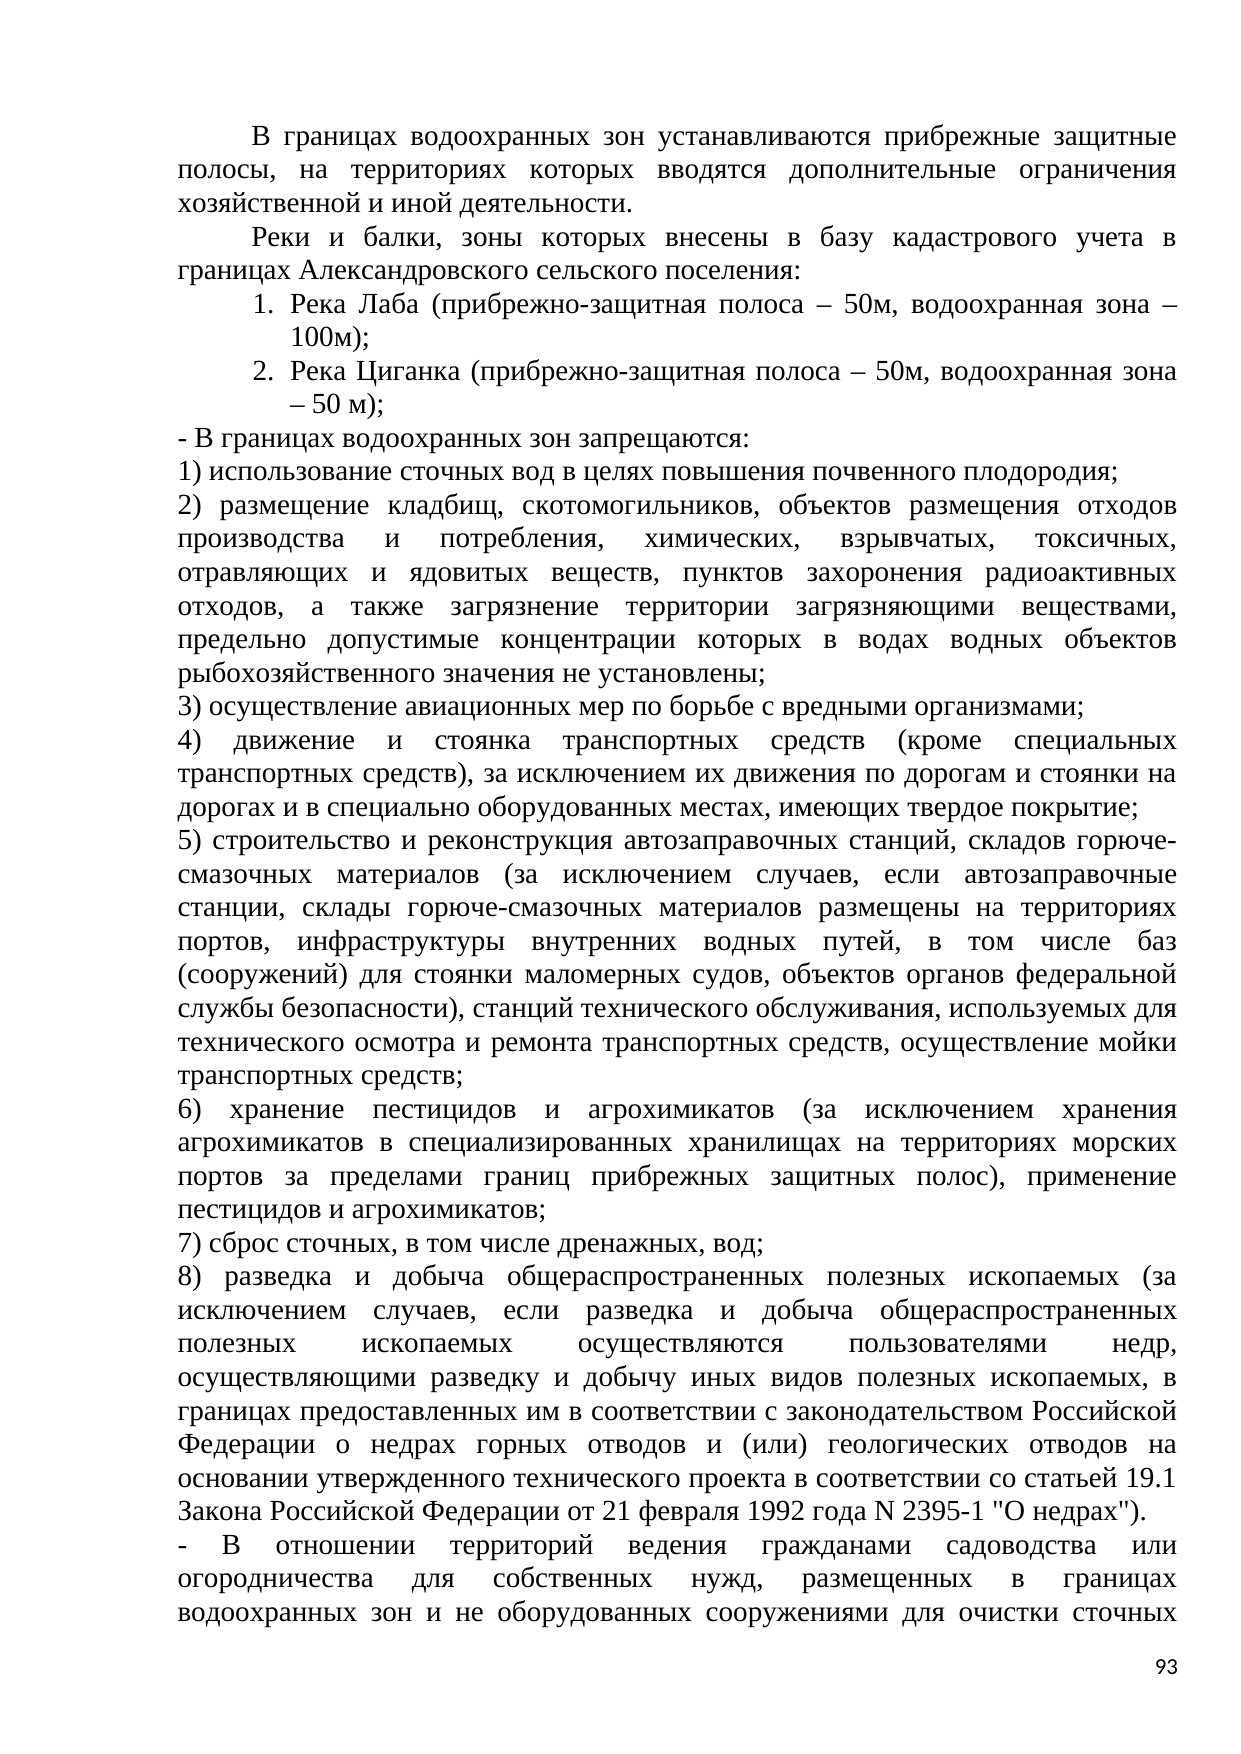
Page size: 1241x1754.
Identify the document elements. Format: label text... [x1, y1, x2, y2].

text 2) размещение кладбищ, скотомогильников, объектов размещения отходов производства и потребления, химических, взрывчатых, токсичных, отравляющих и ядовитых веществ, пунктов захоронения радиоактивных отходов, а также загрязнение территории загрязняющими веществами, предельно допустимые концентрации которых в водах водных объектов рыбохозяйственного значения не установлены; [177, 487, 1178, 688]
text 6) хранение пестицидов и агрохимикатов (за исключением хранения агрохимикатов в специализированных хранилищах на территориях морских портов за пределами границ прибрежных защитных полос), применение пестицидов и агрохимикатов; [177, 1091, 1178, 1225]
text 4) движение и стоянка транспортных средств (кроме специальных транспортных средств), за исключением их движения по дорогам и стоянки на дорогах и в специально оборудованных местах, имеющих твердое покрытие; [177, 722, 1178, 822]
text 8) разведка и добыча общераспространенных полезных ископаемых (за исключением случаев, если разведка и добыча общераспространенных полезных ископаемых осуществляются пользователями недр, осуществляющими разведку и добычу иных видов полезных ископаемых, в границах предоставленных им в соответствии с законодательством Российской Федерации о недрах горных отводов и (или) геологических отводов на основании утвержденного технического проекта в соответствии со статьей 19.1 Закона Российской Федерации от 21 февраля 1992 года N 2395-1 "О недрах"). [177, 1258, 1178, 1527]
text 5) строительство и реконструкция автозаправочных станций, складов горюче-смазочных материалов (за исключением случаев, если автозаправочные станции, склады горюче-смазочных материалов размещены на территориях портов, инфраструктуры внутренних водных путей, в том числе баз (сооружений) для стоянки маломерных судов, объектов органов федеральной службы безопасности), станций технического обслуживания, используемых для технического осмотра и ремонта транспортных средств, осуществление мойки транспортных средств; [177, 822, 1178, 1091]
text - В границах водоохранных зон запрещаются: [177, 420, 1178, 453]
text 1) использование сточных вод в целях повышения почвенного плодородия; [177, 453, 1178, 487]
text 7) сброс сточных, в том числе дренажных, вод; [177, 1225, 1178, 1258]
text В границах водоохранных зон устанавливаются прибрежные защитные полосы, на территориях которых вводятся дополнительные ограничения хозяйственной и иной деятельности. [177, 118, 1178, 219]
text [177, 1527, 1178, 1627]
text 3) осуществление авиационных мер по борьбе с вредными организмами; [177, 688, 1178, 722]
list Река Лаба (прибрежно-защитная полоса – 50м, водоохранная зона – 100м); [252, 286, 1178, 353]
text Реки и балки, зоны которых внесены в базу кадастрового учета в границах Александровского сельского поселения: [177, 219, 1178, 286]
list Река Циганка (прибрежно-защитная полоса – 50м, водоохранная зона – 50 м); [252, 353, 1178, 420]
